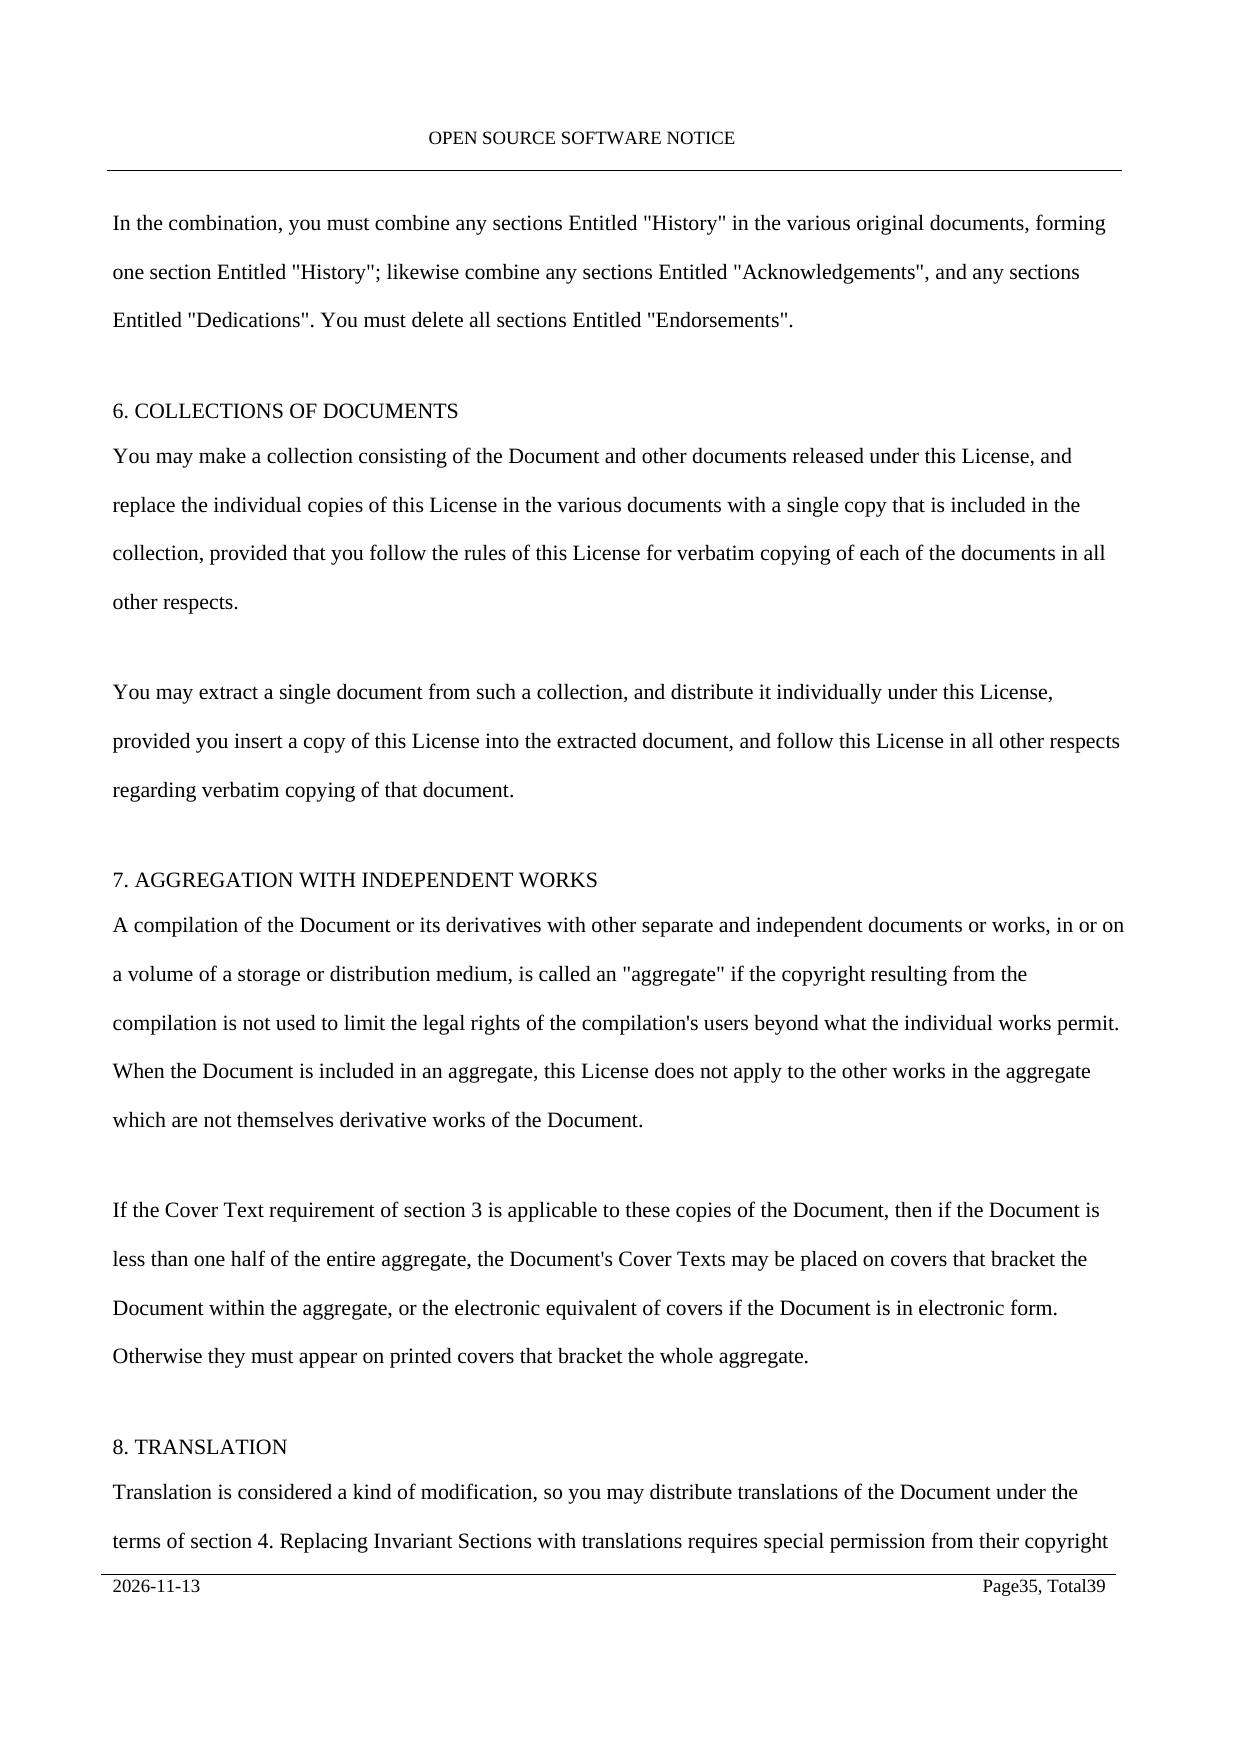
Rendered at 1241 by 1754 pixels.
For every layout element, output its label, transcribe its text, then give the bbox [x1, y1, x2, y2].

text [112, 1475, 1128, 1556]
text You may make a collection consisting of the Document and other documents released under this License, and replace the individual copies of this License in the various documents with a single copy that is included in the collection, provided that you follow the rules of this License for verbatim copying of each of the documents in all other respects. [112, 439, 1128, 618]
text A compilation of the Document or its derivatives with other separate and independent documents or works, in or on a volume of a storage or distribution medium, is called an "aggregate" if the copyright resulting from the compilation is not used to limit the legal rights of the compilation's users beyond what the individual works permit. When the Document is included in an aggregate, this License does not apply to the other works in the aggregate which are not themselves derivative works of the Document. [112, 908, 1128, 1136]
text 6. COLLECTIONS OF DOCUMENTS [112, 394, 1128, 427]
text You may extract a single document from such a collection, and distribute it individually under this License, provided you insert a copy of this License into the extracted document, and follow this License in all other respects regarding verbatim copying of that document. [112, 676, 1128, 806]
text If the Cover Text requirement of section 3 is applicable to these copies of the Document, then if the Document is less than one half of the entire aggregate, the Document's Cover Texts may be placed on covers that bracket the Document within the aggregate, or the electronic equivalent of covers if the Document is in electronic form. Otherwise they must appear on printed covers that bracket the whole aggregate. [112, 1194, 1128, 1372]
text In the combination, you must combine any sections Entitled "History" in the various original documents, forming one section Entitled "History"; likewise combine any sections Entitled "Acknowledgements", and any sections Entitled "Dedications". You must delete all sections Entitled "Endorsements". [112, 206, 1128, 336]
text 8. TRANSLATION [112, 1430, 1128, 1463]
text 7. AGGREGATION WITH INDEPENDENT WORKS [112, 863, 1128, 896]
